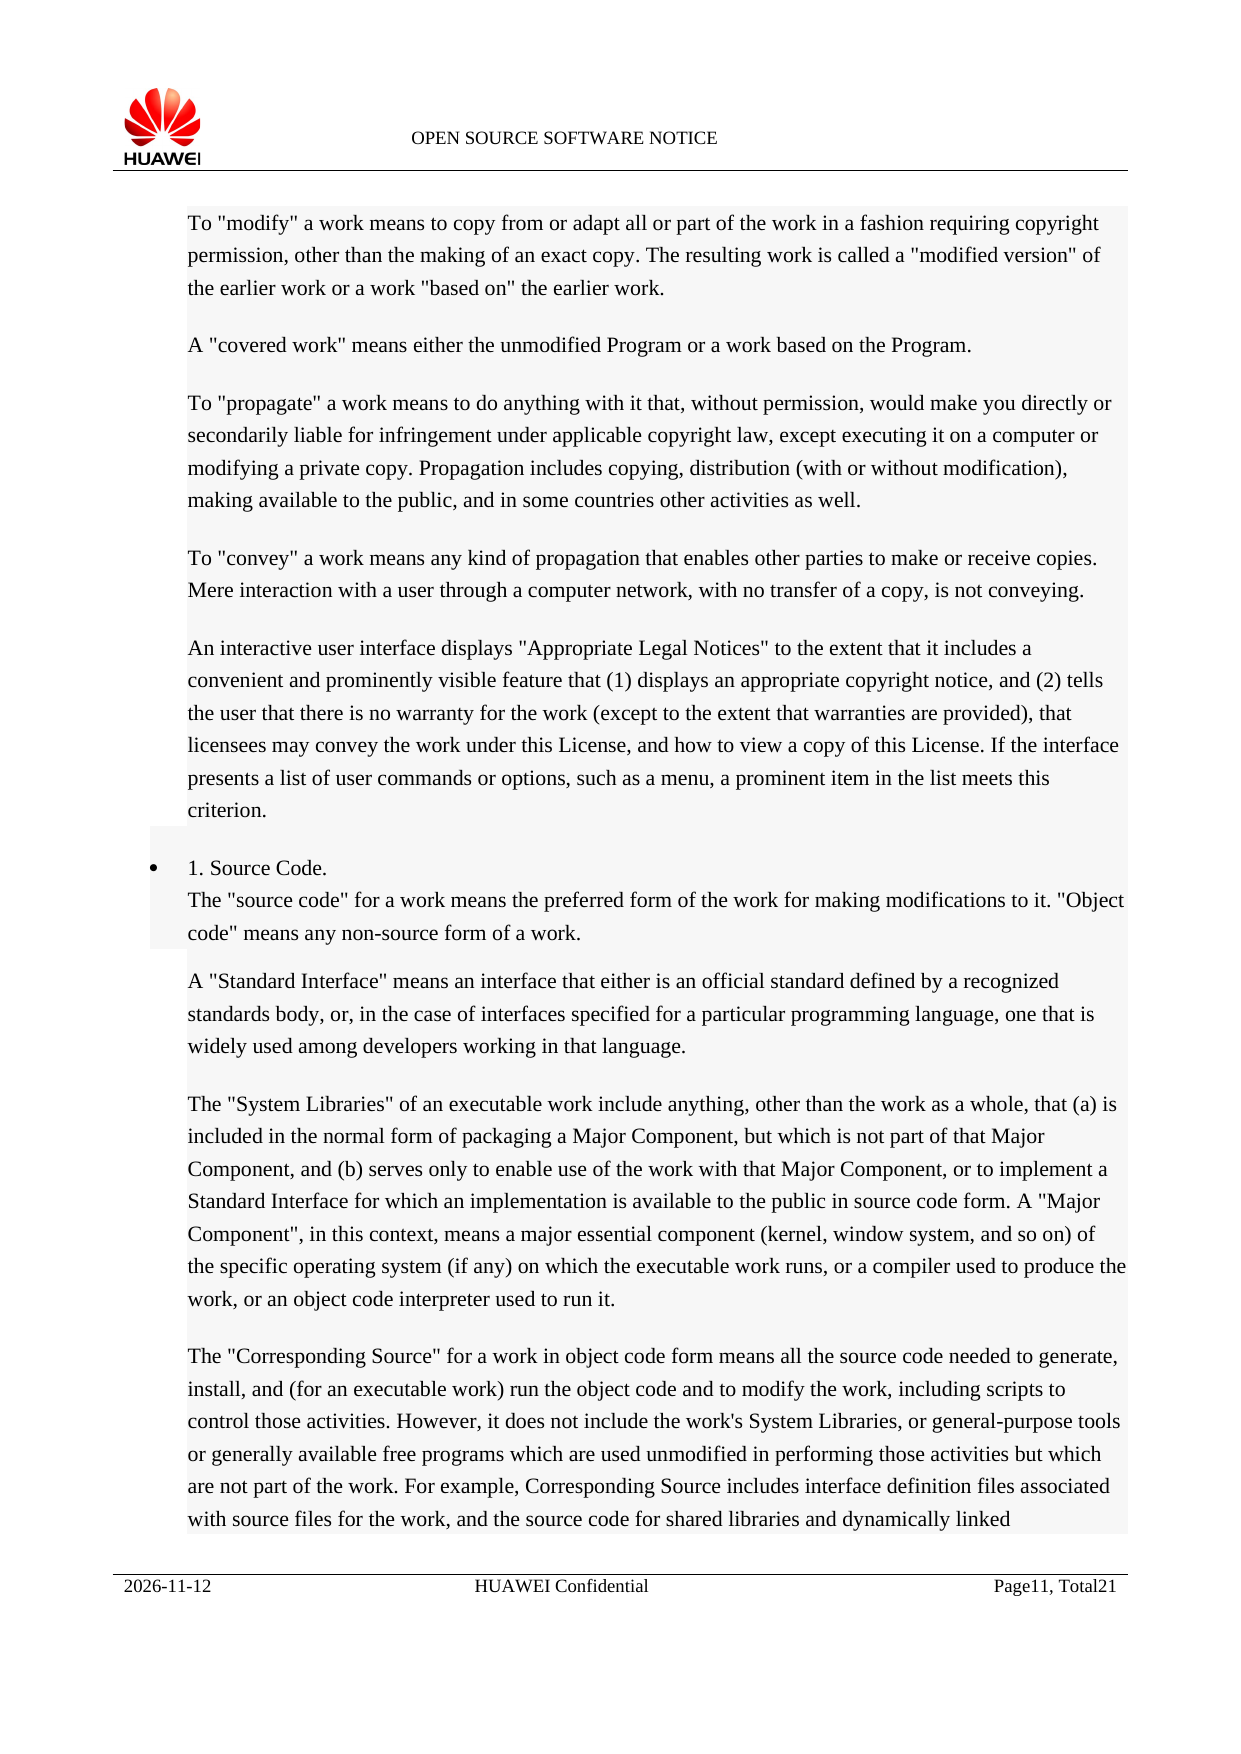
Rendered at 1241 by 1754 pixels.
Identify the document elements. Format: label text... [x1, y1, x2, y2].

text To "propagate" a work means to do anything with it that, without permission, would make you directly or secondarily liable for infringement under applicable copyright law, except executing it on a computer or modifying a private copy. Propagation includes copying, distribution (with or without modification), making available to the public, and in some countries other activities as well. [187, 386, 1128, 516]
text To "convey" a work means any kind of propagation that enables other parties to make or receive copies. Mere interaction with a user through a computer network, with no transfer of a copy, is not conveying. [187, 541, 1128, 606]
text To "modify" a work means to copy from or adapt all or part of the work in a fashion requiring copyright permission, other than the making of an exact copy. The resulting work is called a "modified version" of the earlier work or a work "based on" the earlier work. [187, 206, 1128, 304]
text The "System Libraries" of an executable work include anything, other than the work as a whole, that (a) is included in the normal form of packaging a Major Component, but which is not part of that Major Component, and (b) serves only to enable use of the work with that Major Component, or to implement a Standard Interface for which an implementation is available to the public in source code form. A "Major Component", in this context, means a major essential component (kernel, window system, and so on) of the specific operating system (if any) on which the executable work runs, or a compiler used to produce the work, or an object code interpreter used to run it. [187, 1087, 1128, 1314]
list 1. Source Code. The "source code" for a work means the preferred form of the work for making modifications to it. "Object code" means any non-source form of a work. [150, 851, 1128, 949]
picture [124, 88, 201, 165]
text An interactive user interface displays "Appropriate Legal Notices" to the extent that it includes a convenient and prominently visible feature that (1) displays an appropriate copyright notice, and (2) tells the user that there is no warranty for the work (except to the extent that warranties are provided), that licensees may convey the work under this License, and how to view a copy of this License. If the interface presents a list of user commands or options, such as a menu, a prominent item in the list meets this criterion. [187, 631, 1128, 826]
text A "Standard Interface" means an interface that either is an official standard defined by a recognized standards body, or, in the case of interfaces specified for a particular programming language, one that is widely used among developers working in that language. [187, 964, 1128, 1062]
text A "covered work" means either the unmodified Program or a work based on the Program. [187, 329, 1128, 361]
